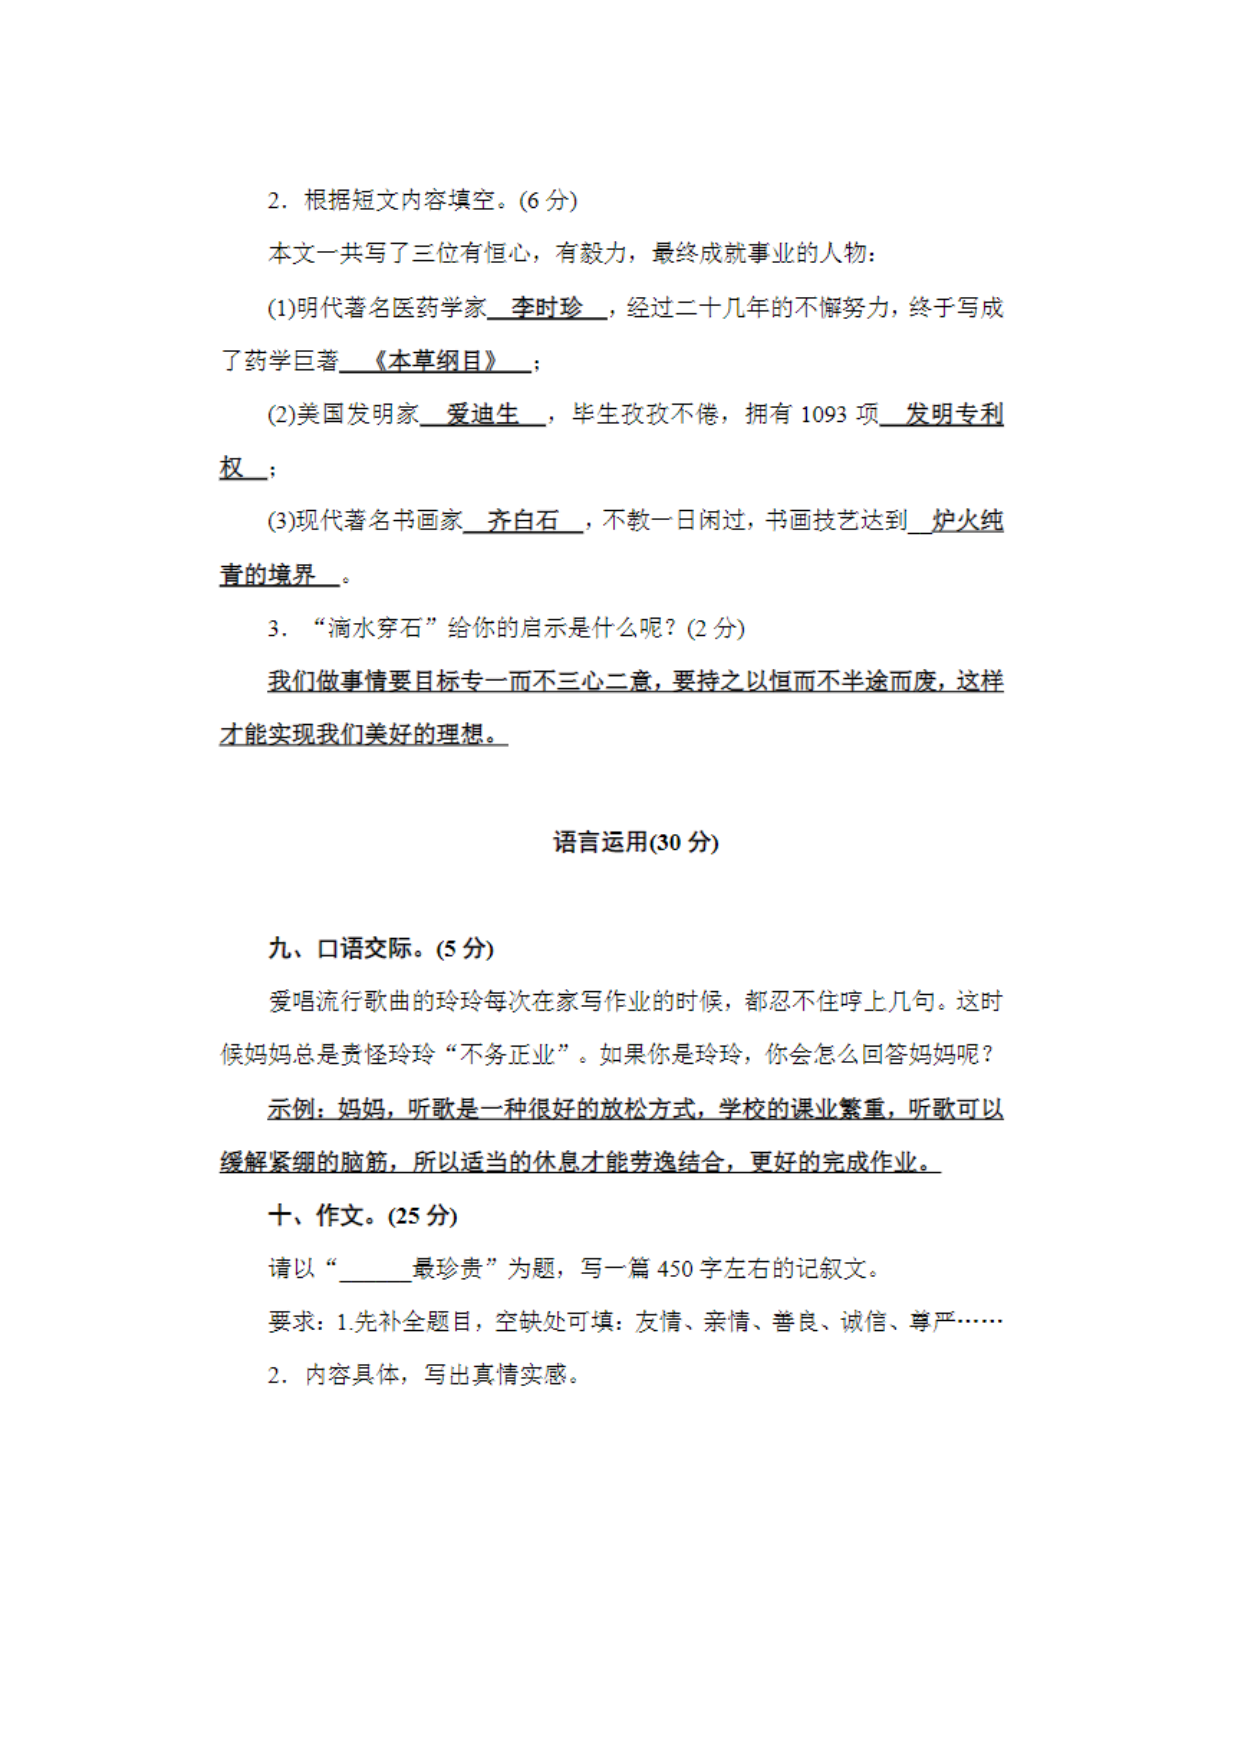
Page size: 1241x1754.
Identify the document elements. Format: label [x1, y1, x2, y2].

picture [187, 162, 1053, 1432]
